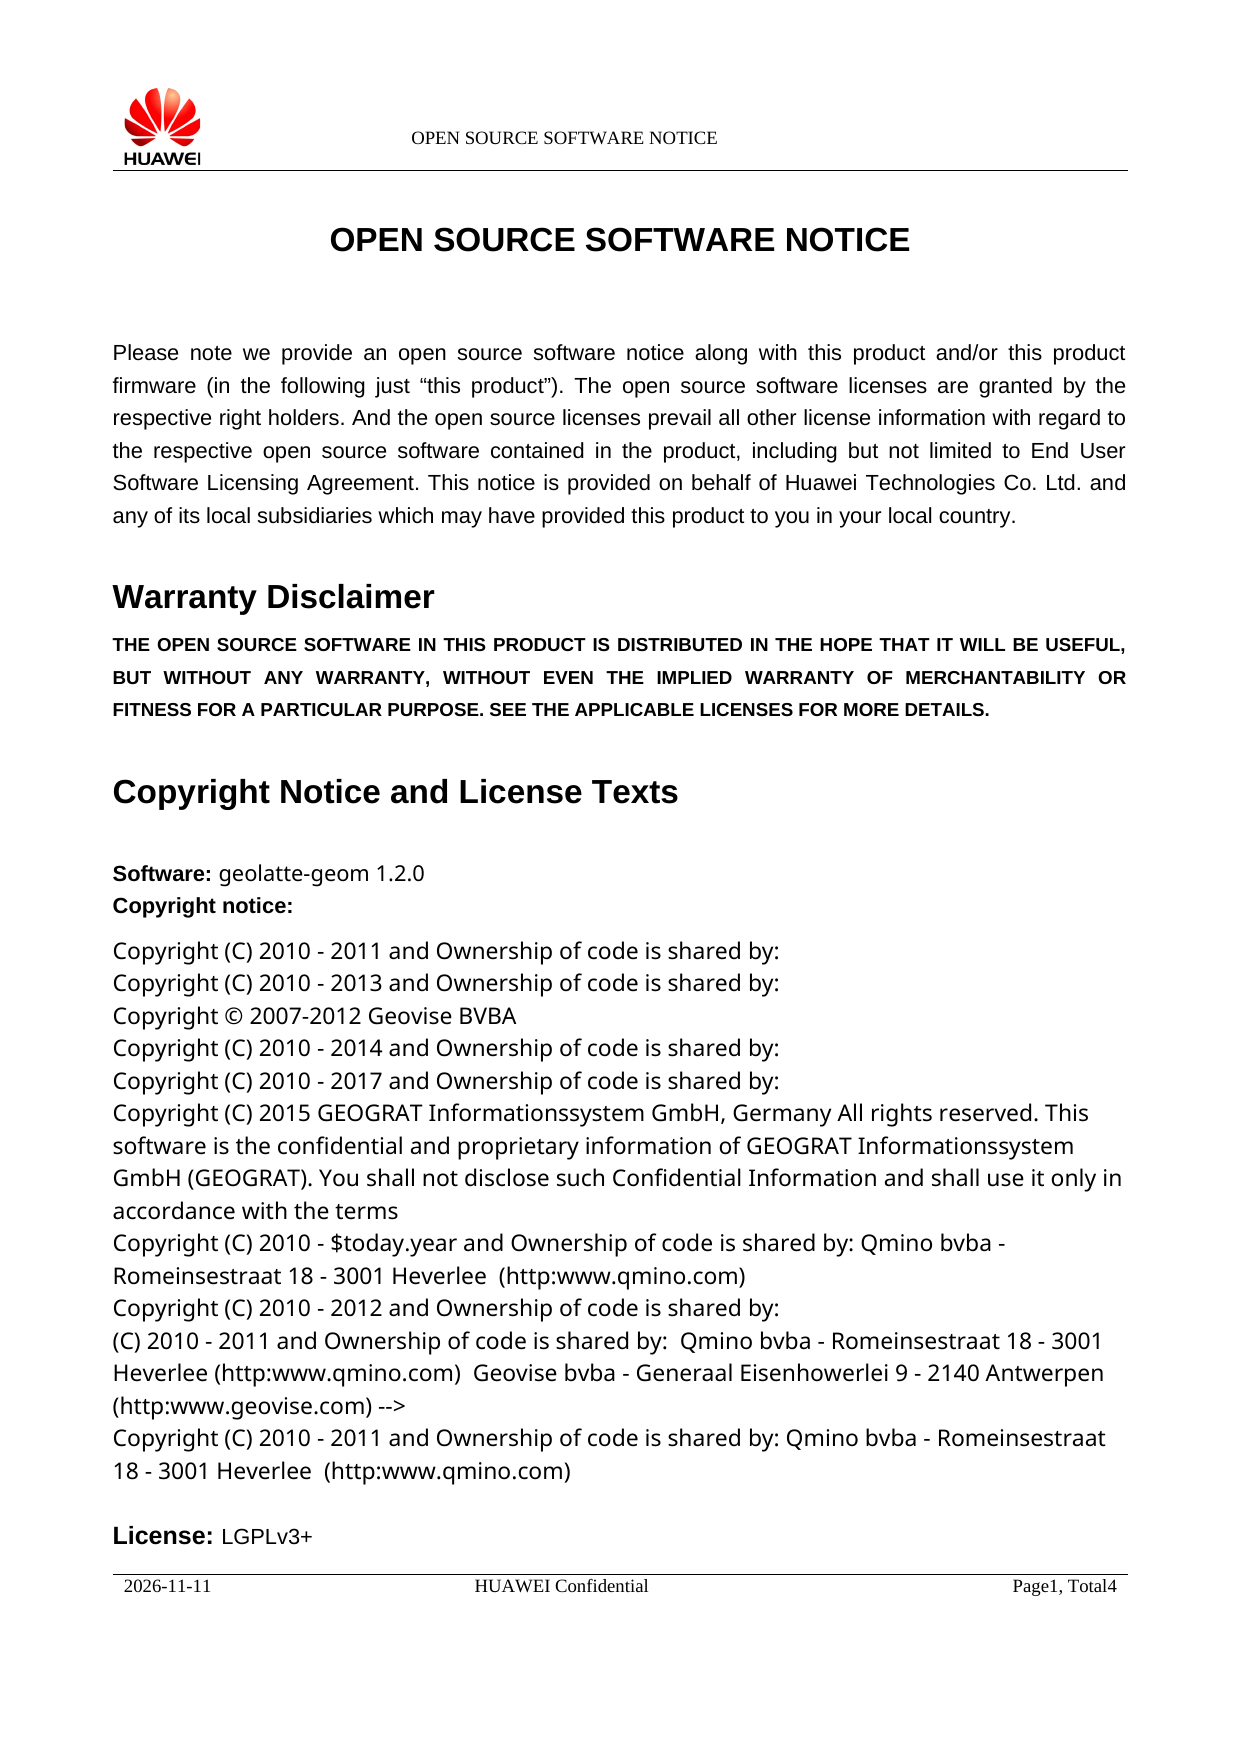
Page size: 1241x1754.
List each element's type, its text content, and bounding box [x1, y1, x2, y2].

text Copyright Notice and License Texts [112, 759, 1128, 824]
text Copyright notice: [112, 889, 1128, 921]
text Warranty Disclaimer [112, 564, 1128, 629]
text OPEN SOURCE SOFTWARE NOTICE [112, 206, 1128, 271]
text License: LGPLv3+ [112, 1519, 1128, 1551]
text Copyright (C) 2010 - 2011 and Ownership of code is shared by: Copyright (C) 2010 - 2013 and Ownership of code is shared by: Copyright © 2007-2012 Geovise BVBA Copyright (C) 2010 - 2014 and Ownership of code is shared by: Copyright (C) 2010 - 2017 and Ownership of code is shared by: Copyright (C) 2015 GEOGRAT Informationssystem GmbH, Germany All rights reserved. This software is the confidential and proprietary information of GEOGRAT Informationssystem GmbH (GEOGRAT). You shall not disclose such Confidential Information and shall use it only in accordance with the terms Copyright (C) 2010 - $today.year and Ownership of code is shared by: Qmino bvba - Romeinsestraat 18 - 3001 Heverlee (http:www.qmino.com) Copyright (C) 2010 - 2012 and Ownership of code is shared by: (C) 2010 - 2011 and Ownership of code is shared by: Qmino bvba - Romeinsestraat 18 - 3001 Heverlee (http:www.qmino.com) Geovise bvba - Generaal Eisenhowerlei 9 - 2140 Antwerpen (http:www.geovise.com) --> Copyright (C) 2010 - 2011 and Ownership of code is shared by: Qmino bvba - Romeinsestraat 18 - 3001 Heverlee (http:www.qmino.com) [112, 934, 1128, 1519]
picture [124, 88, 201, 165]
text The open source software in this product is distributed in the hope that it will be useful, but WITHOUT ANY WARRANTY, without even the implied warranty of MERCHANTABILITY or FITNESS FOR A PARTICULAR PURPOSE. See the applicable licenses for more details. [112, 629, 1128, 726]
text Please note we provide an open source software notice along with this product and/or this product firmware (in the following just “this product”). The open source software licenses are granted by the respective right holders. And the open source licenses prevail all other license information with regard to the respective open source software contained in the product, including but not limited to End User Software Licensing Agreement. This notice is provided on behalf of Huawei Technologies Co. Ltd. and any of its local subsidiaries which may have provided this product to you in your local country. [112, 336, 1128, 531]
title Software: geolatte-geom 1.2.0 [112, 856, 1128, 889]
